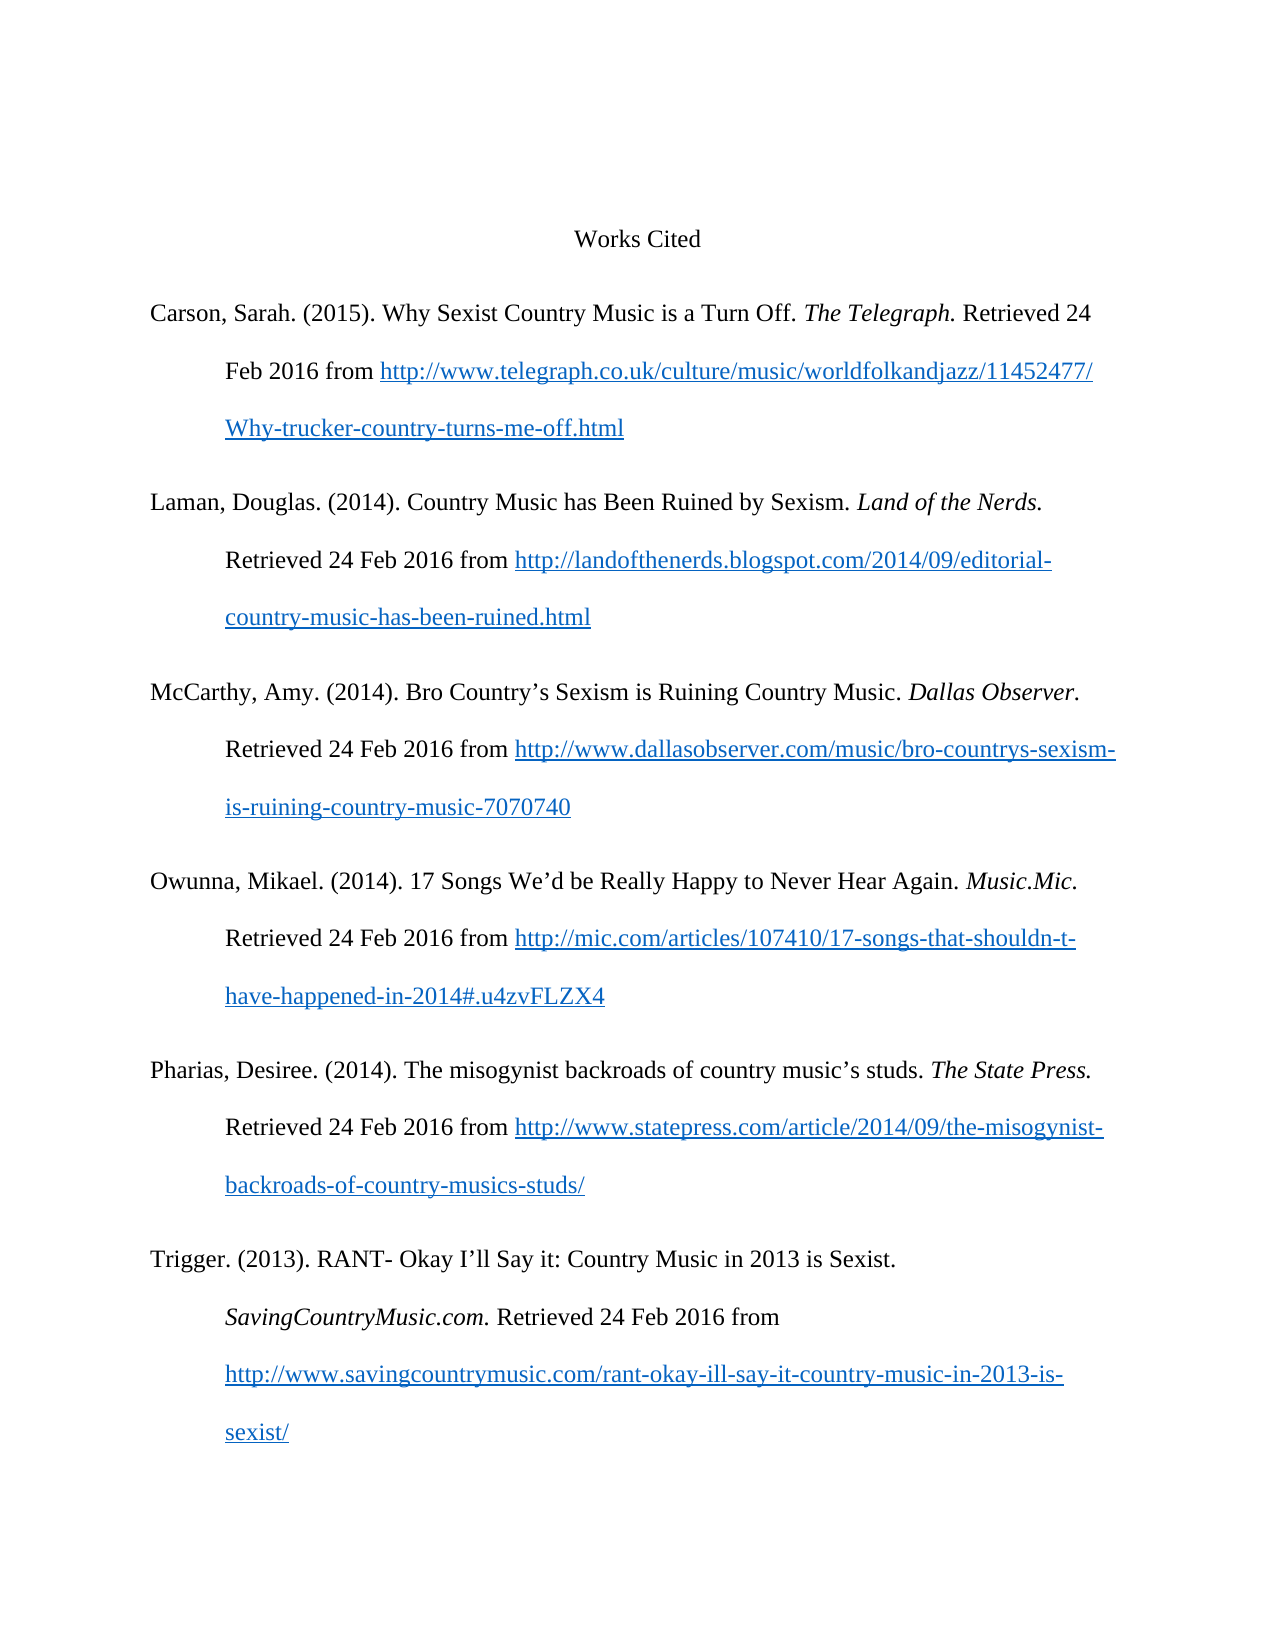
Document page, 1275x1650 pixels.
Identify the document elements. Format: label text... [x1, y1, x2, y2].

text Trigger. (2013). RANT- Okay I’ll Say it: Country Music in 2013 is Sexist. SavingCountryMusic.com. Retrieved 24 Feb 2016 from http://www.savingcountrymusic.com/rant-okay-ill-say-it-country-music-in-2013-is-sexist/ [150, 1244, 1125, 1445]
text Owunna, Mikael. (2014). 17 Songs We’d be Really Happy to Never Hear Again. Music.Mic. Retrieved 24 Feb 2016 from http://mic.com/articles/107410/17-songs-that-shouldn-t-have-happened-in-2014#.u4zvFLZX4 [150, 866, 1125, 1009]
text Works Cited [150, 224, 1125, 253]
text Carson, Sarah. (2015). Why Sexist Country Music is a Turn Off. The Telegraph. Retrieved 24 Feb 2016 from http://www.telegraph.co.uk/culture/music/worldfolkandjazz/11452477/Why-trucker-country-turns-me-off.html [150, 298, 1125, 442]
text McCarthy, Amy. (2014). Bro Country’s Sexism is Ruining Country Music. Dallas Observer. Retrieved 24 Feb 2016 from http://www.dallasobserver.com/music/bro-countrys-sexism-is-ruining-country-music-7070740 [150, 677, 1125, 820]
text Laman, Douglas. (2014). Country Music has Been Ruined by Sexism. Land of the Nerds. Retrieved 24 Feb 2016 from http://landofthenerds.blogspot.com/2014/09/editorial-country-music-has-been-ruined.html [150, 487, 1125, 631]
text Pharias, Desiree. (2014). The misogynist backroads of country music’s studs. The State Press. Retrieved 24 Feb 2016 from http://www.statepress.com/article/2014/09/the-misogynist-backroads-of-country-musics-studs/ [150, 1055, 1125, 1199]
